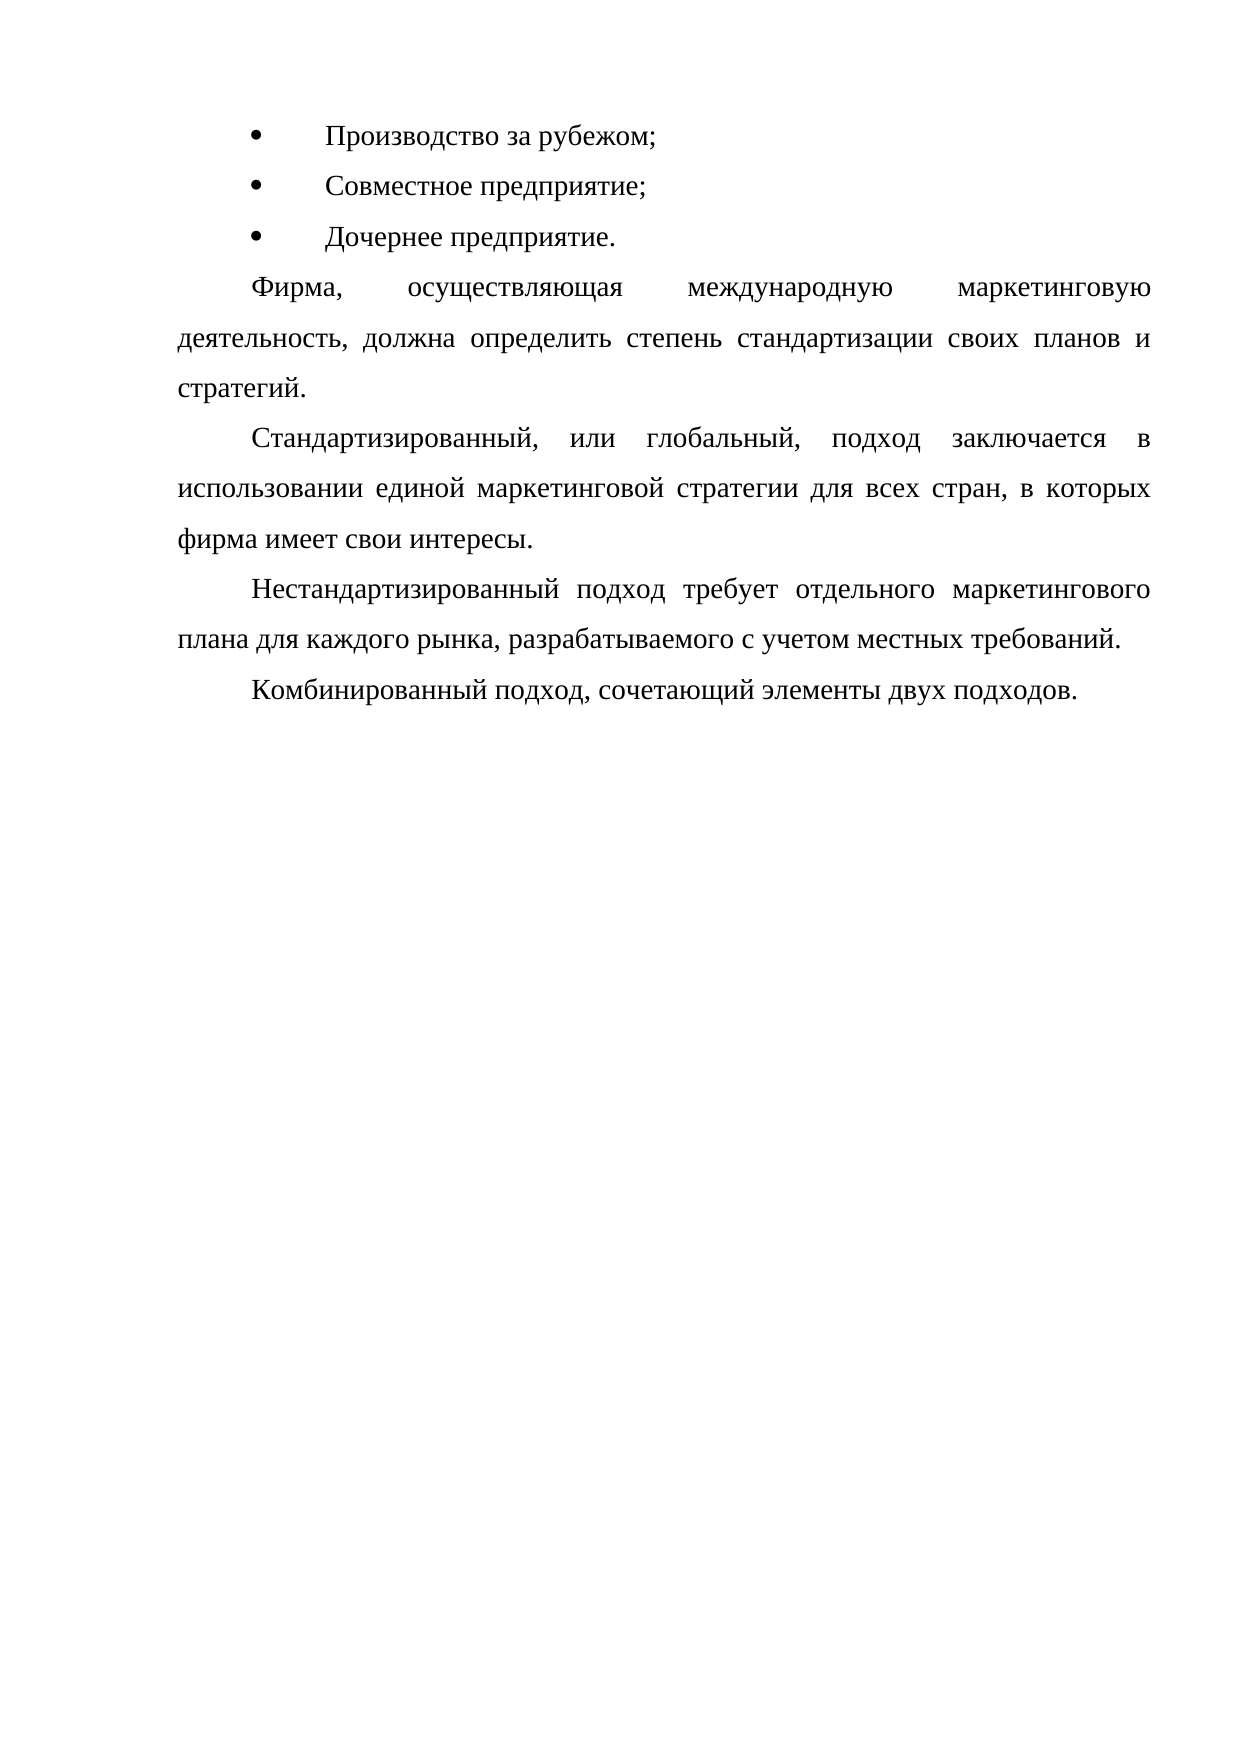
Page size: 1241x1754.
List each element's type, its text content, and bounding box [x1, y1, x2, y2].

text Фирма, осуществляющая международную маркетинговую деятельность, должна определить степень стандартизации своих планов и стратегий. [177, 269, 1152, 403]
list Дочернее предприятие. [177, 219, 1152, 253]
list Производство за рубежом; [177, 118, 1152, 152]
list Совместное предприятие; [177, 168, 1152, 202]
text Нестандартизированный подход требует отдельного маркетингового плана для каждого рынка, разрабатываемого с учетом местных требований. [177, 571, 1152, 655]
text Стандартизированный, или глобальный, подход заключается в использовании единой маркетинговой стратегии для всех стран, в которых фирма имеет свои интересы. [177, 420, 1152, 554]
text Комбинированный подход, сочетающий элементы двух подходов. [177, 672, 1152, 705]
